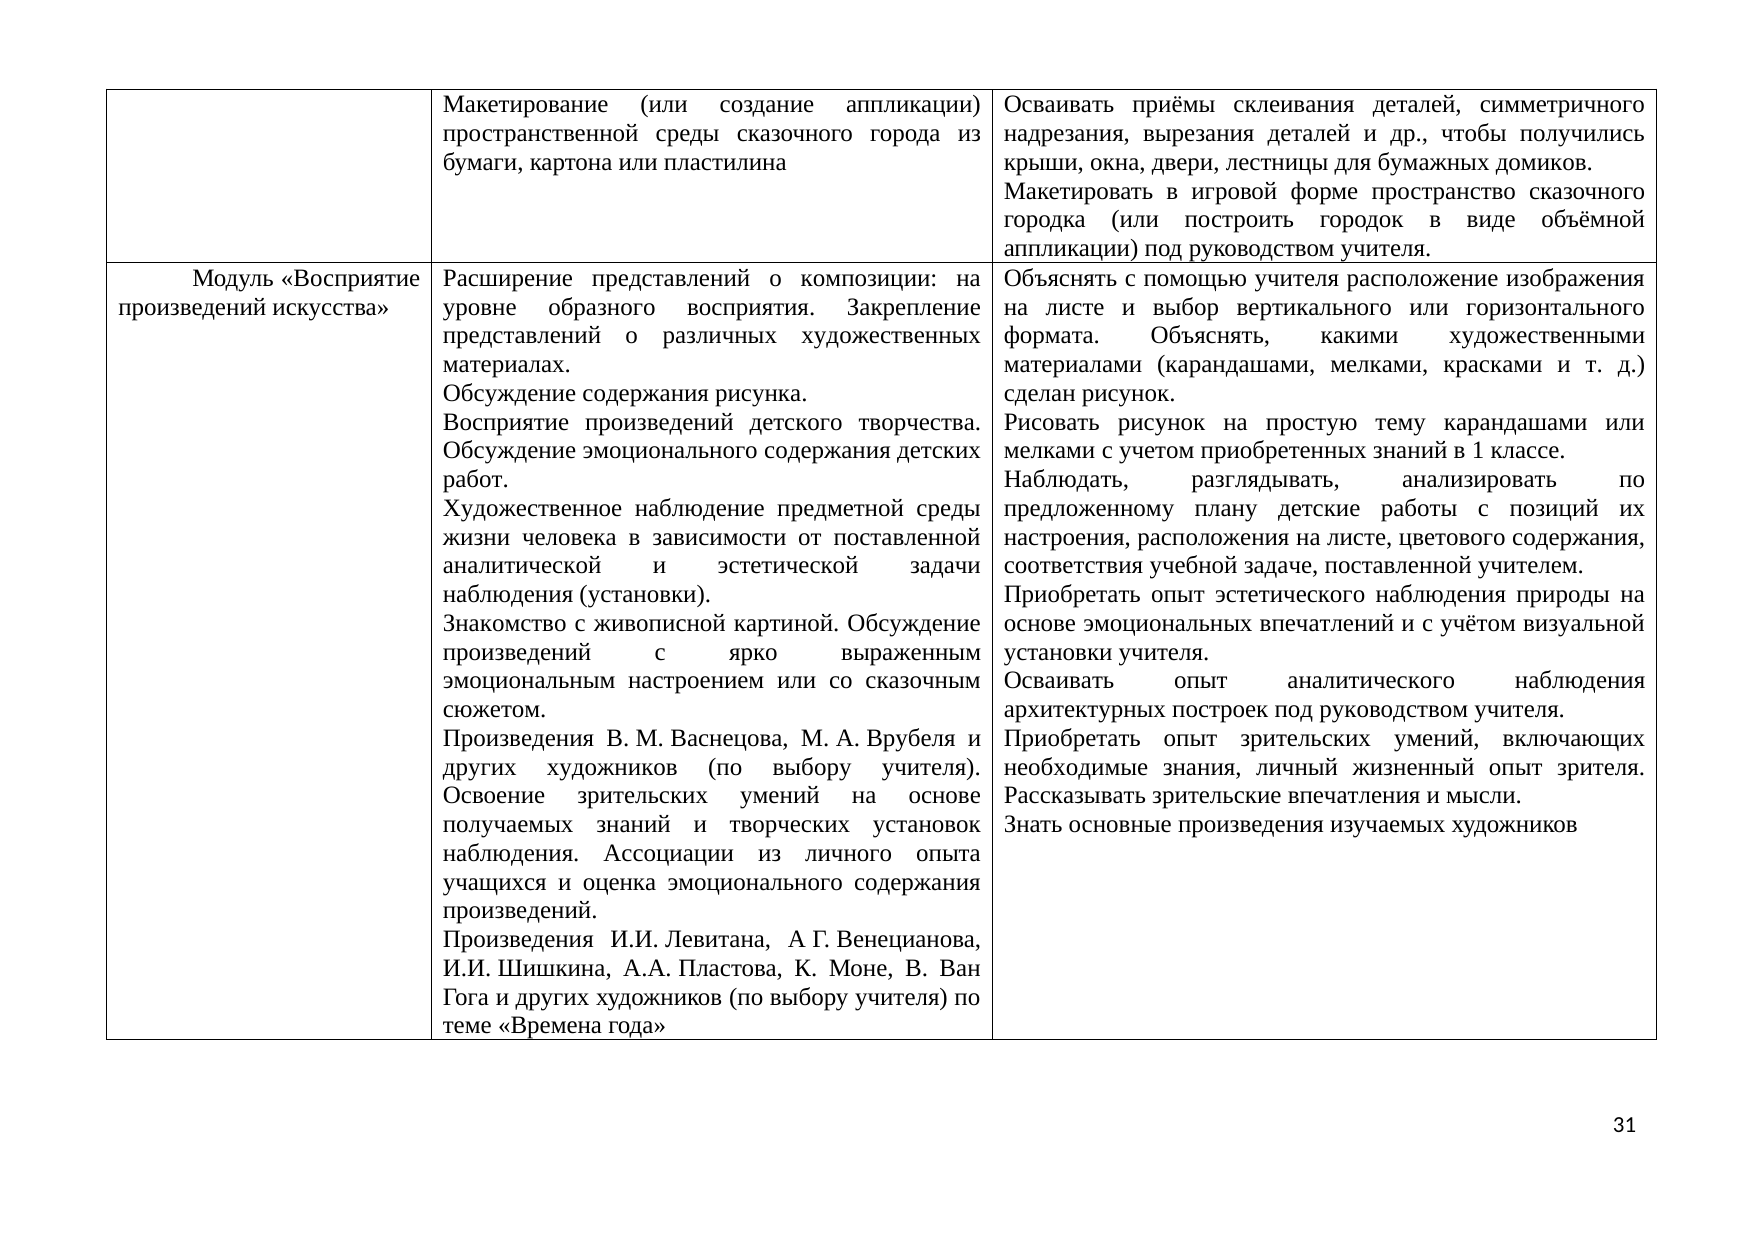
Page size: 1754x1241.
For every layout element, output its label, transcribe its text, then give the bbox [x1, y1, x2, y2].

table_cell Модуль «Восприятие произведений искусства» [107, 263, 431, 1039]
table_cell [993, 90, 1656, 262]
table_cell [432, 90, 992, 262]
table_cell Расширение представлений о композиции: на уровне образного восприятия. Закрепление представлений о различных художественных материалах. Обсуждение содержания рисунка. Восприятие произведений детского творчества. Обсуждение эмоционального содержания детских работ. Художественное наблюдение предметной среды жизни человека в зависимости от поставленной аналитической и эстетической задачи наблюдения (установки). Знакомство с живописной картиной. Обсуждение произведений с ярко выраженным эмоциональным настроением или со сказочным сюжетом. Произведения В. М. Васнецова, М. А. Врубеля и других художников (по выбору учителя). Освоение зрительских умений на основе получаемых знаний и творческих установок наблюдения. Ассоциации из личного опыта учащихся и оценка эмоционального содержания произведений. Произведения И.И. Левитана, А Г. Венецианова, И.И. Шишкина, А.А. Пластова, К. Моне, В. Ван Гога и других художников (по выбору учителя) по теме «Времена года» [432, 263, 992, 1039]
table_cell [107, 90, 431, 262]
table_cell Объяснять с помощью учителя расположение изображения на листе и выбор вертикального или горизонтального формата. Объяснять, какими художественными материалами (карандашами, мелками, красками и т. д.) сделан рисунок. Рисовать рисунок на простую тему карандашами или мелками с учетом приобретенных знаний в 1 классе. Наблюдать, разглядывать, анализировать по предложенному плану детские работы с позиций их настроения, расположения на листе, цветового содержания, соответствия учебной задаче, поставленной учителем. Приобретать опыт эстетического наблюдения природы на основе эмоциональных впечатлений и с учётом визуальной установки учителя. Осваивать опыт аналитического наблюдения архитектурных построек под руководством учителя. Приобретать опыт зрительских умений, включающих необходимые знания, личный жизненный опыт зрителя. Рассказывать зрительские впечатления и мысли. Знать основные произведения изучаемых художников [993, 263, 1656, 1039]
